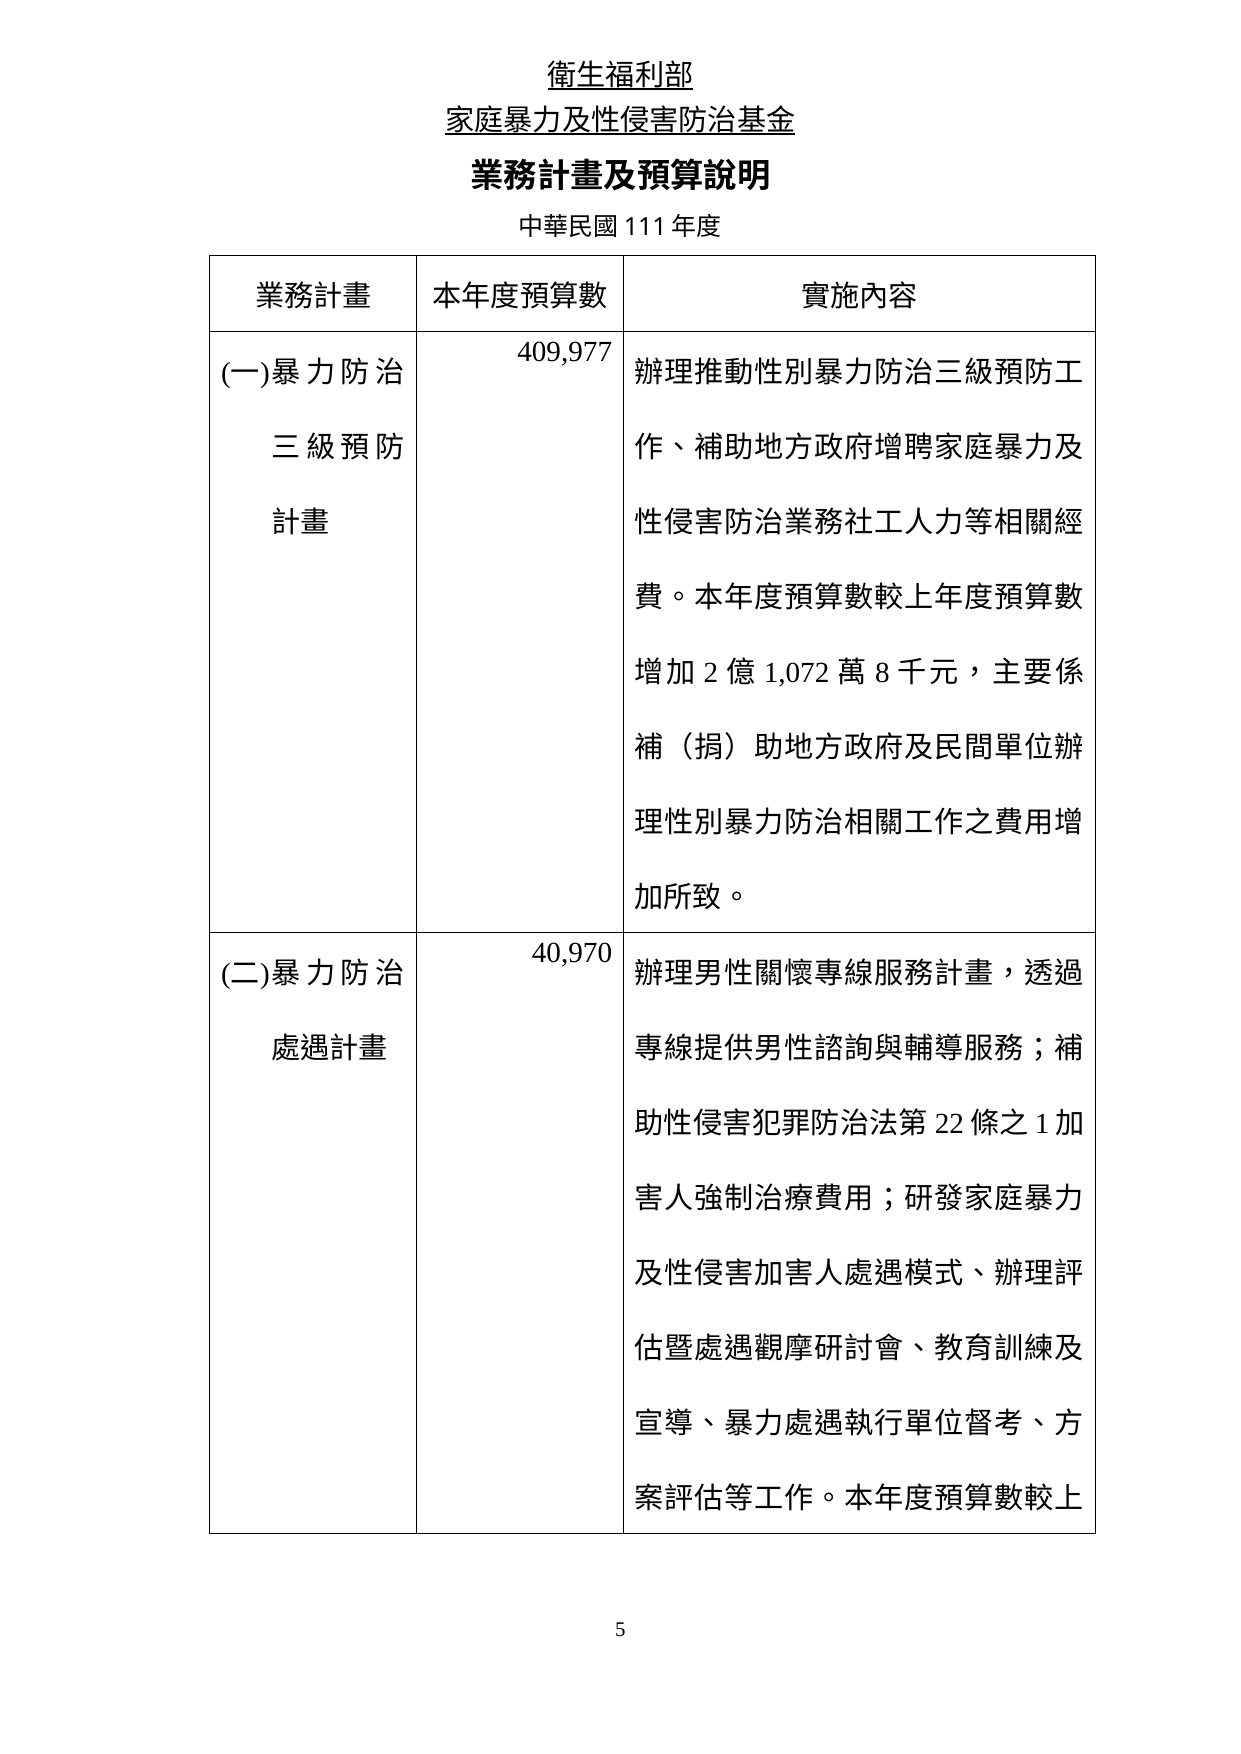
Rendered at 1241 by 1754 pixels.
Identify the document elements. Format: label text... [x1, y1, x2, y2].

table_header 業務計畫 [210, 256, 416, 331]
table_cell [624, 933, 1095, 1533]
table_header 本年度預算數 [417, 256, 623, 331]
table_cell 409,977 [417, 332, 623, 932]
table_cell 暴力防治三級預防計畫 [210, 332, 416, 932]
table_header 實施內容 [624, 256, 1095, 331]
table_cell 暴力防治處遇計畫 [210, 933, 416, 1533]
table_cell 辦理推動性別暴力防治三級預防工作、補助地方政府增聘家庭暴力及性侵害防治業務社工人力等相關經費。本年度預算數較上年度預算數增加2億1,072萬8千元，主要係補（捐）助地方政府及民間單位辦理性別暴力防治相關工作之費用增加所致。 [624, 332, 1095, 932]
table_cell 40,970 [417, 933, 623, 1533]
